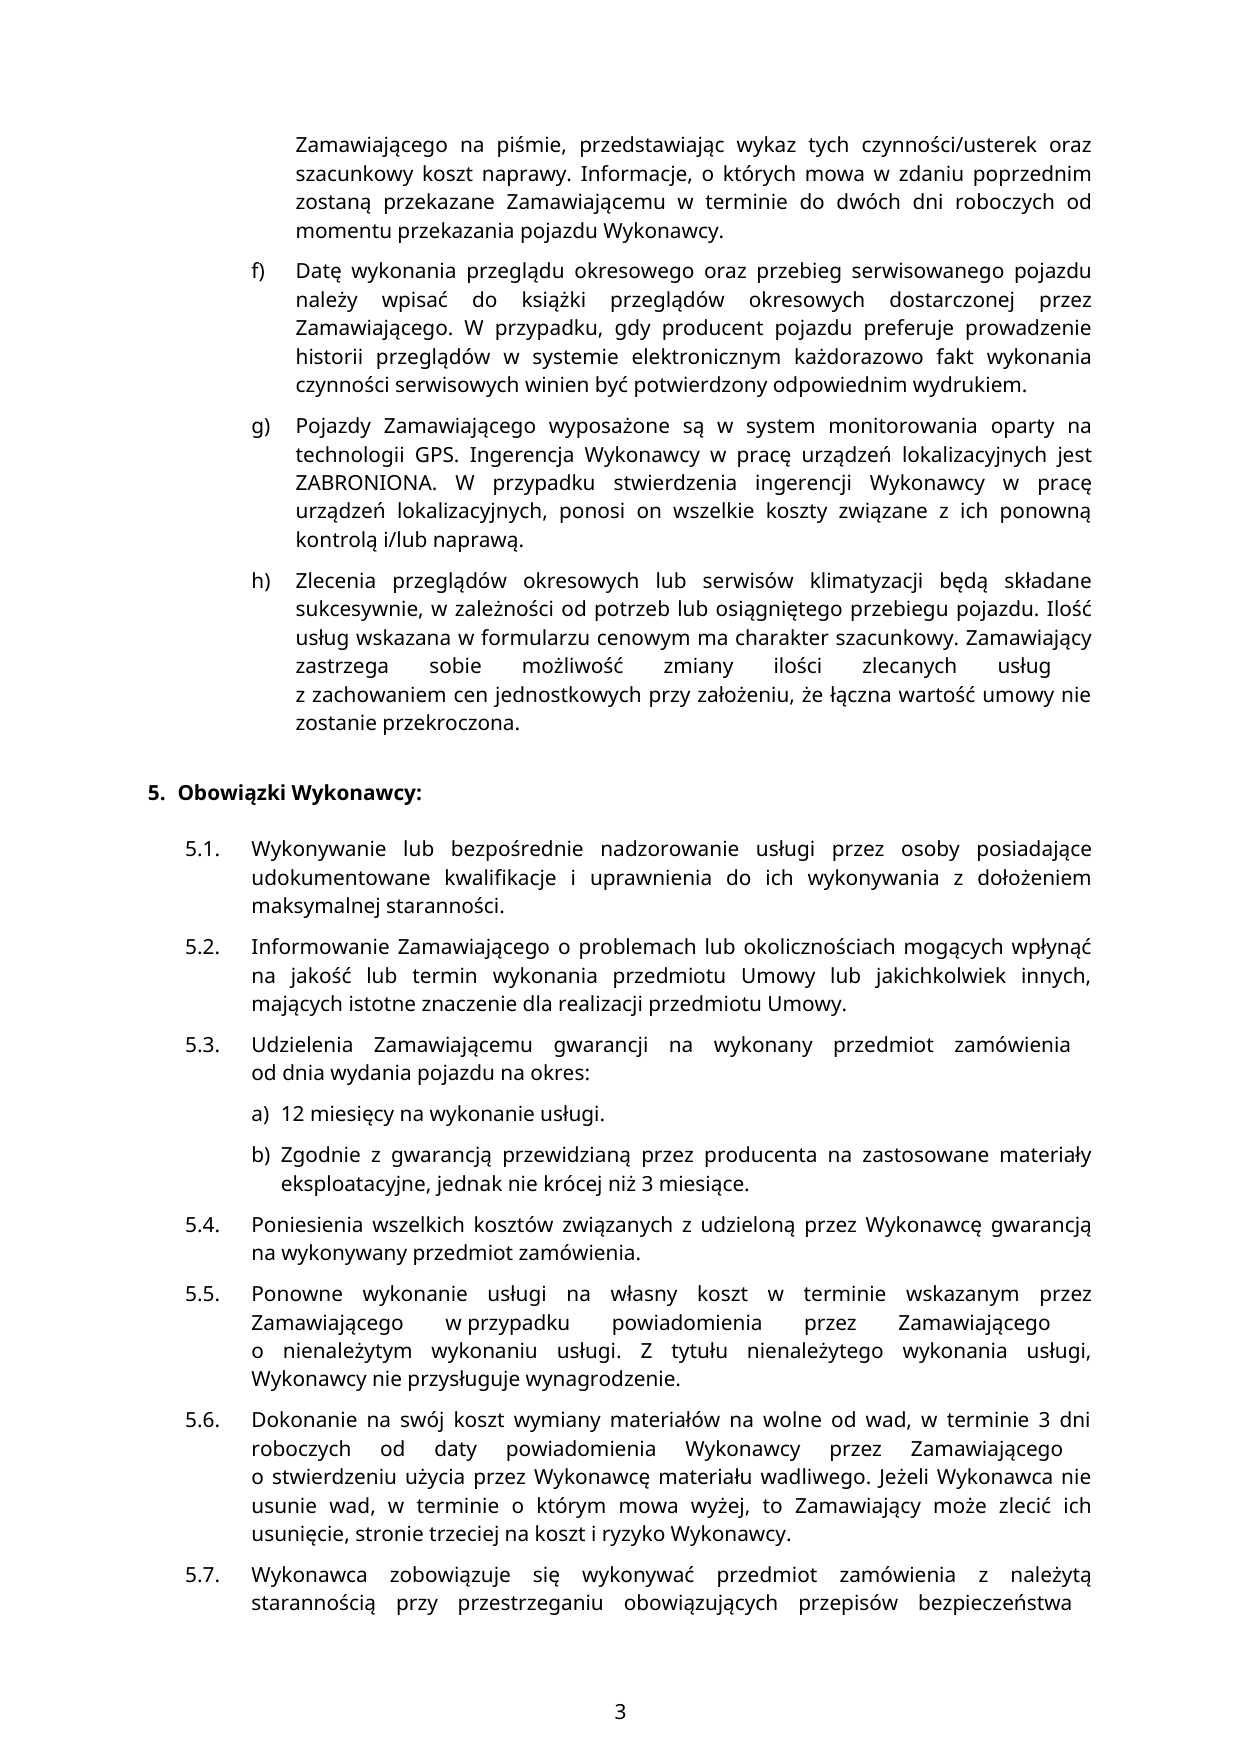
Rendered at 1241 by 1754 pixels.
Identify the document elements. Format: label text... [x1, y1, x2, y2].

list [185, 1560, 1093, 1617]
list Zgodnie z gwarancją przewidzianą przez producenta na zastosowane materiały eksploatacyjne, jednak nie krócej niż 3 miesiące. [251, 1140, 1093, 1197]
list Informowanie Zamawiającego o problemach lub okolicznościach mogących wpłynąć na jakość lub termin wykonania przedmiotu Umowy lub jakichkolwiek innych, mających istotne znaczenie dla realizacji przedmiotu Umowy. [185, 932, 1093, 1018]
list Poniesienia wszelkich kosztów związanych z udzieloną przez Wykonawcę gwarancją na wykonywany przedmiot zamówienia. [185, 1210, 1093, 1267]
list Pojazdy Zamawiającego wyposażone są w system monitorowania oparty na technologii GPS. Ingerencja Wykonawcy w pracę urządzeń lokalizacyjnych jest ZABRONIONA. W przypadku stwierdzenia ingerencji Wykonawcy w pracę urządzeń lokalizacyjnych, ponosi on wszelkie koszty związane z ich ponowną kontrolą i/lub naprawą. [251, 411, 1093, 553]
list Zlecenia przeglądów okresowych lub serwisów klimatyzacji będą składane sukcesywnie, w zależności od potrzeb lub osiągniętego przebiegu pojazdu. Ilość usług wskazana w formularzu cenowym ma charakter szacunkowy. Zamawiający zastrzega sobie możliwość zmiany ilości zlecanych usług z zachowaniem cen jednostkowych przy założeniu, że łączna wartość umowy nie zostanie przekroczona. [251, 566, 1093, 737]
list Wykonywanie lub bezpośrednie nadzorowanie usługi przez osoby posiadające udokumentowane kwalifikacje i uprawnienia do ich wykonywania z dołożeniem maksymalnej staranności. [185, 834, 1093, 920]
list 12 miesięcy na wykonanie usługi. [251, 1099, 1093, 1128]
list Dokonanie na swój koszt wymiany materiałów na wolne od wad, w terminie 3 dni roboczych od daty powiadomienia Wykonawcy przez Zamawiającego o stwierdzeniu użycia przez Wykonawcę materiału wadliwego. Jeżeli Wykonawca nie usunie wad, w terminie o którym mowa wyżej, to Zamawiający może zlecić ich usunięcie, stronie trzeciej na koszt i ryzyko Wykonawcy. [185, 1405, 1093, 1548]
list Datę wykonania przeglądu okresowego oraz przebieg serwisowanego pojazdu należy wpisać do książki przeglądów okresowych dostarczonej przez Zamawiającego. W przypadku, gdy producent pojazdu preferuje prowadzenie historii przeglądów w systemie elektronicznym każdorazowo fakt wykonania czynności serwisowych winien być potwierdzony odpowiednim wydrukiem. [251, 257, 1093, 399]
list Ponowne wykonanie usługi na własny koszt w terminie wskazanym przez Zamawiającego w przypadku powiadomienia przez Zamawiającego o nienależytym wykonaniu usługi. Z tytułu nienależytego wykonania usługi, Wykonawcy nie przysługuje wynagrodzenie. [185, 1279, 1093, 1393]
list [251, 130, 1093, 244]
list Udzielenia Zamawiającemu gwarancji na wykonany przedmiot zamówienia od dnia wydania pojazdu na okres: [185, 1030, 1093, 1087]
list Obowiązki Wykonawcy: [148, 778, 1093, 806]
